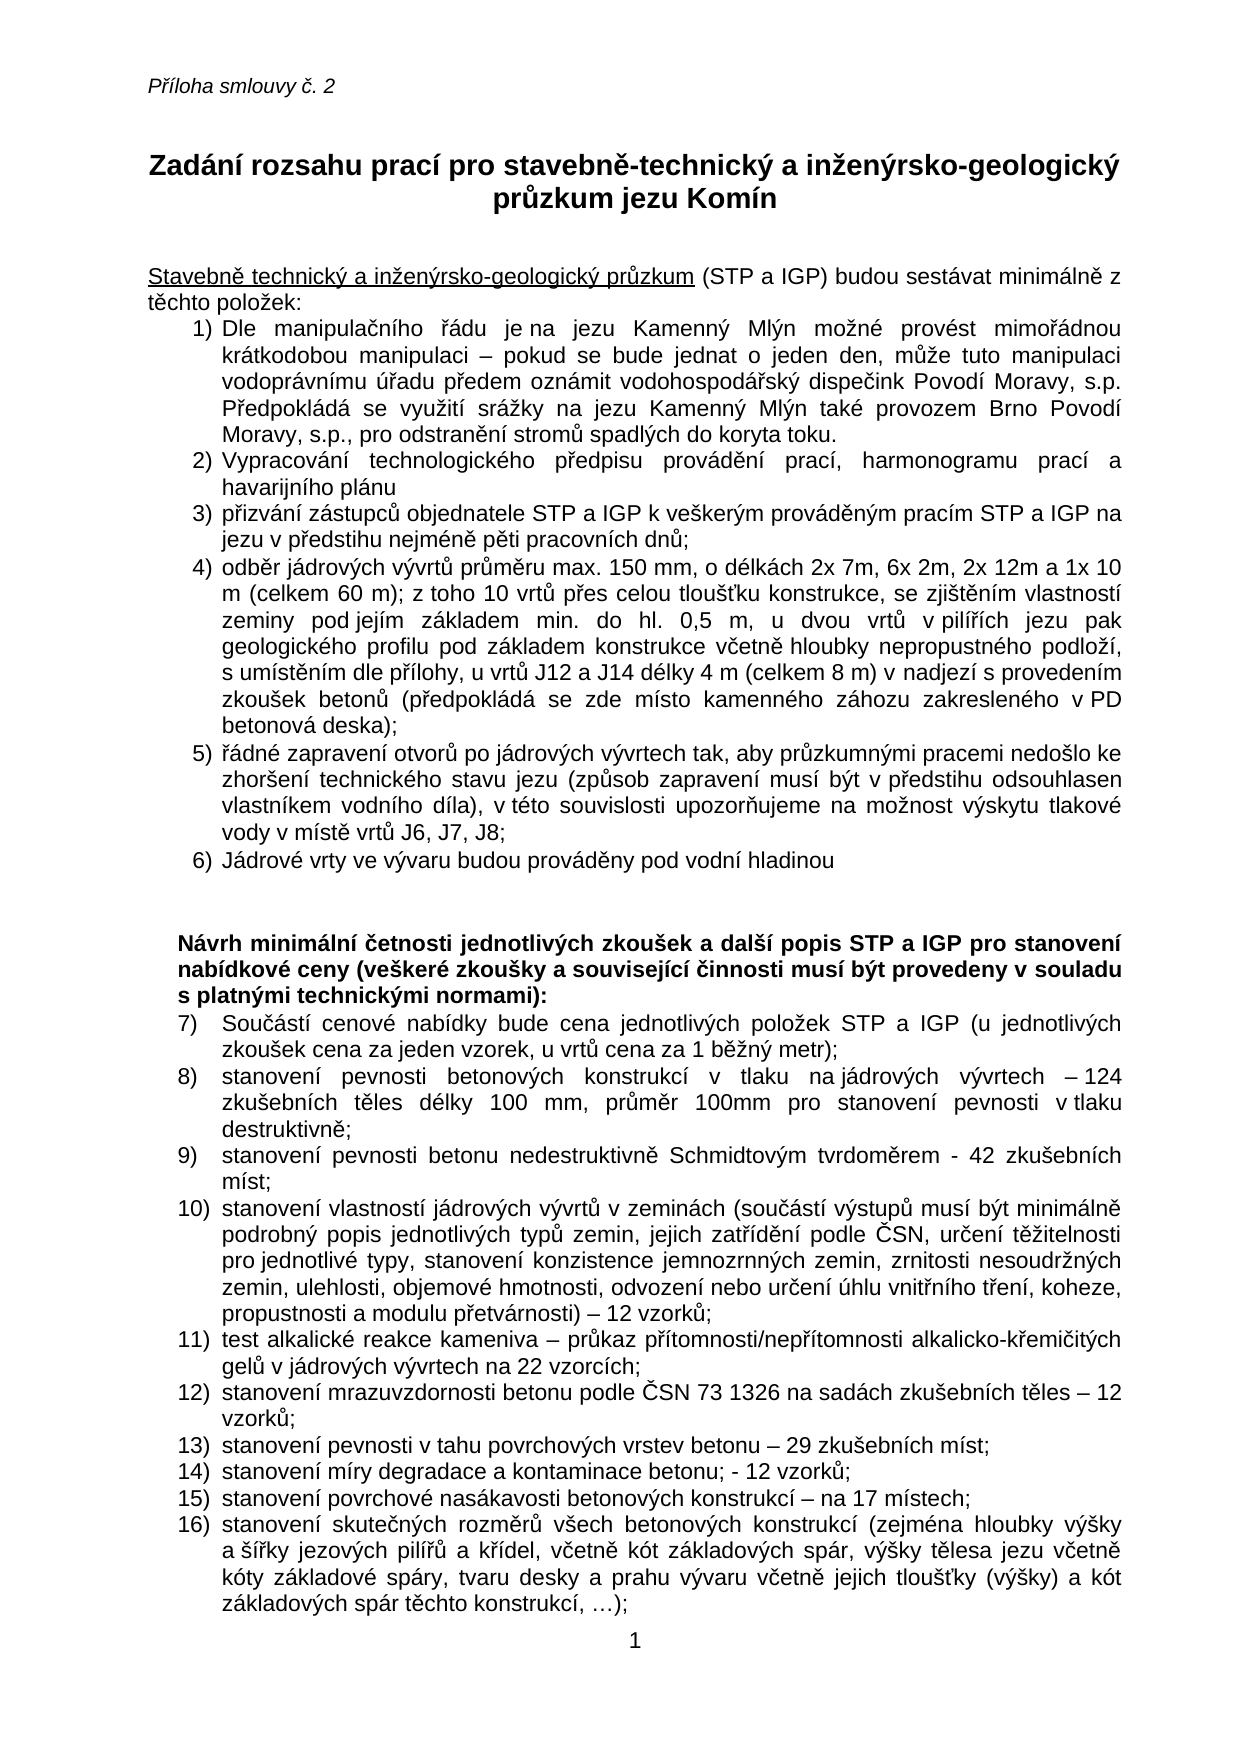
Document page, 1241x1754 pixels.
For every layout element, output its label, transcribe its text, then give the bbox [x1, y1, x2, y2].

list test alkalické reakce kameniva – průkaz přítomnosti/nepřítomnosti alkalicko-křemičitých gelů v jádrových vývrtech na 22 vzorcích; [177, 1326, 1122, 1379]
list Jádrové vrty ve vývaru budou prováděny pod vodní hladinou [192, 847, 1122, 873]
list Vypracování technologického předpisu provádění prací, harmonogramu prací a havarijního plánu [192, 447, 1122, 500]
list stanovení míry degradace a kontaminace betonu; - 12 vzorků; [177, 1458, 1122, 1484]
list stanovení skutečných rozměrů všech betonových konstrukcí (zejména hloubky výšky a šířky jezových pilířů a křídel, včetně kót základových spár, výšky tělesa jezu včetně kóty základové spáry, tvaru desky a prahu vývaru včetně jejich tloušťky (výšky) a kót základových spár těchto konstrukcí, …); [177, 1511, 1122, 1616]
list odběr jádrových vývrtů průměru max. 150 mm, o délkách 2x 7m, 6x 2m, 2x 12m a 1x 10 m (celkem 60 m); z toho 10 vrtů přes celou tloušťku konstrukce, se zjištěním vlastností zeminy pod jejím základem min. do hl. 0,5 m, u dvou vrtů v pilířích jezu pak geologického profilu pod základem konstrukce včetně hloubky nepropustného podloží, s umístěním dle přílohy, u vrtů J12 a J14 délky 4 m (celkem 8 m) v nadjezí s provedením zkoušek betonů (předpokládá se zde místo kamenného záhozu zakresleného v PD betonová deska); [192, 554, 1122, 738]
list stanovení pevnosti betonu nedestruktivně Schmidtovým tvrdoměrem - 42 zkušebních míst; [177, 1142, 1122, 1194]
list řádné zapravení otvorů po jádrových vývrtech tak, aby průzkumnými pracemi nedošlo ke zhoršení technického stavu jezu (způsob zapravení musí být v předstihu odsouhlasen vlastníkem vodního díla), v této souvislosti upozorňujeme na možnost výskytu tlakové vody v místě vrtů J6, J7, J8; [192, 740, 1122, 845]
list přizvání zástupců objednatele STP a IGP k veškerým prováděným pracím STP a IGP na jezu v předstihu nejméně pěti pracovních dnů; [192, 500, 1122, 553]
list stanovení pevnosti v tahu povrchových vrstev betonu – 29 zkušebních míst; [177, 1432, 1122, 1458]
list Dle manipulačního řádu je na jezu Kamenný Mlýn možné provést mimořádnou krátkodobou manipulaci – pokud se bude jednat o jeden den, může tuto manipulaci vodoprávnímu úřadu předem oznámit vodohospodářský dispečink Povodí Moravy, s.p. Předpokládá se využití srážky na jezu Kamenný Mlýn také provozem Brno Povodí Moravy, s.p., pro odstranění stromů spadlých do koryta toku. [192, 315, 1122, 447]
text Stavebně technický a inženýrsko-geologický průzkum (STP a IGP) budou sestávat minimálně z těchto položek: [148, 263, 1122, 315]
list stanovení pevnosti betonových konstrukcí v tlaku na jádrových vývrtech – 124 zkušebních těles délky 100 mm, průměr 100mm pro stanovení pevnosti v tlaku destruktivně; [177, 1063, 1122, 1142]
text Návrh minimální četnosti jednotlivých zkoušek a další popis STP a IGP pro stanovení nabídkové ceny (veškeré zkoušky a související činnosti musí být provedeny v souladu s platnými technickými normami): [177, 930, 1122, 1009]
list Součástí cenové nabídky bude cena jednotlivých položek STP a IGP (u jednotlivých zkoušek cena za jeden vzorek, u vrtů cena za 1 běžný metr); [177, 1010, 1122, 1063]
list stanovení povrchové nasákavosti betonových konstrukcí – na 17 místech; [177, 1484, 1122, 1511]
list stanovení vlastností jádrových vývrtů v zeminách (součástí výstupů musí být minimálně podrobný popis jednotlivých typů zemin, jejich zatřídění podle ČSN, určení těžitelnosti pro jednotlivé typy, stanovení konzistence jemnozrnných zemin, zrnitosti nesoudržných zemin, ulehlosti, objemové hmotnosti, odvození nebo určení úhlu vnitřního tření, koheze, propustnosti a modulu přetvárnosti) – 12 vzorků; [177, 1194, 1122, 1326]
text Zadání rozsahu prací pro stavebně-technický a inženýrsko-geologický průzkum jezu Komín [148, 148, 1122, 215]
list stanovení mrazuvzdornosti betonu podle ČSN 73 1326 na sadách zkušebních těles – 12 vzorků; [177, 1379, 1122, 1432]
